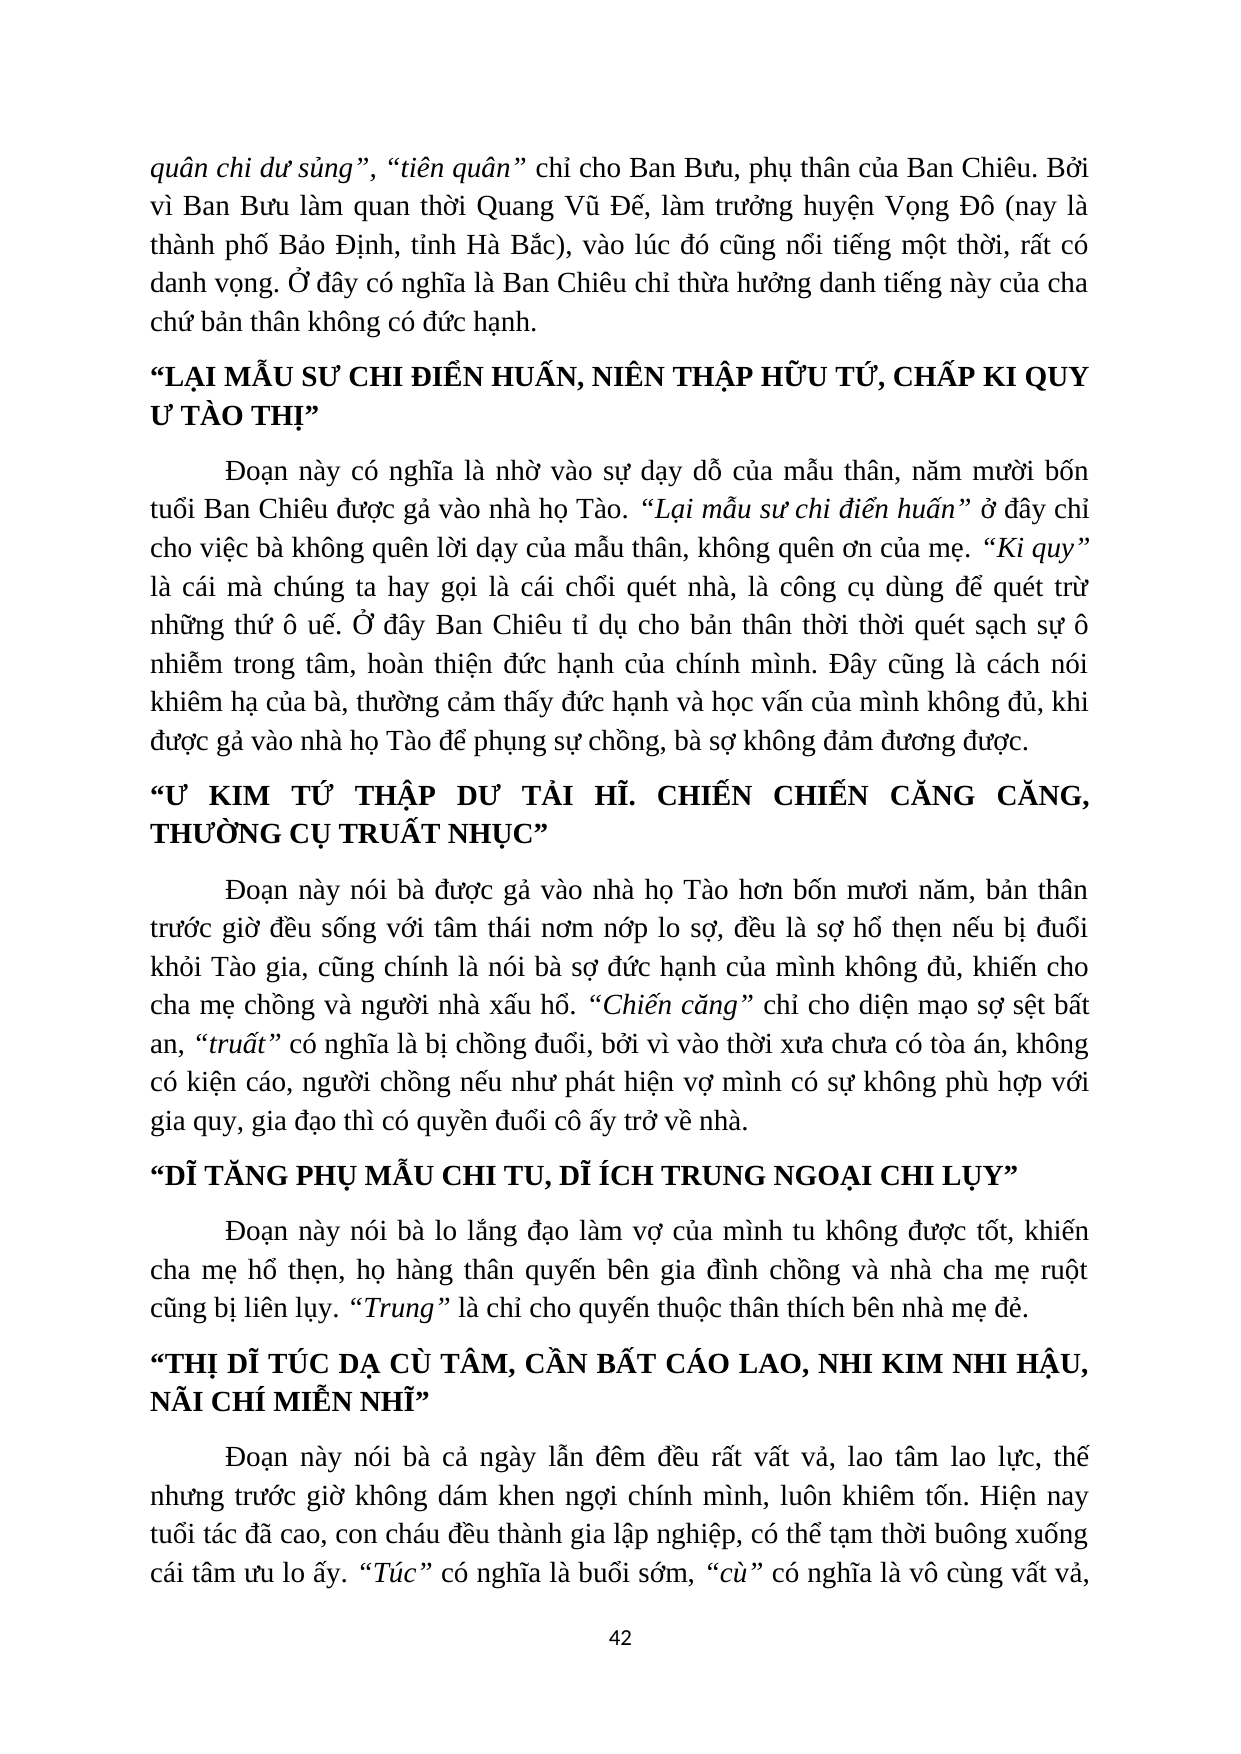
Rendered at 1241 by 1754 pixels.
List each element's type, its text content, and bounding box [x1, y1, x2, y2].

text “DĨ TĂNG PHỤ MẪU CHI TU, DĨ ÍCH TRUNG NGOẠI CHI LỤY” [150, 1158, 1090, 1192]
text Đoạn này có nghĩa là nhờ vào sự dạy dỗ của mẫu thân, năm mười bốn tuổi Ban Chiêu được gả vào nhà họ Tào. “Lại mẫu sư chi điển huấn” ở đây chỉ cho việc bà không quên lời dạy của mẫu thân, không quên ơn của mẹ. “Ki quy” là cái mà chúng ta hay gọi là cái chổi quét nhà, là công cụ dùng để quét trừ những thứ ô uế. Ở đây Ban Chiêu tỉ dụ cho bản thân thời thời quét sạch sự ô nhiễm trong tâm, hoàn thiện đức hạnh của chính mình. Đây cũng là cách nói khiêm hạ của bà, thường cảm thấy đức hạnh và học vấn của mình không đủ, khi được gả vào nhà họ Tào để phụng sự chồng, bà sợ không đảm đương được. [150, 453, 1090, 756]
text “Ư KIM TỨ THẬP DƯ TẢI HĨ. CHIẾN CHIẾN CĂNG CĂNG, THƯỜNG CỤ TRUẤT NHỤC” [150, 778, 1090, 850]
text Đoạn này nói bà lo lắng đạo làm vợ của mình tu không được tốt, khiến cha mẹ hổ thẹn, họ hàng thân quyến bên gia đình chồng và nhà cha mẹ ruột cũng bị liên lụy. “Trung” là chỉ cho quyến thuộc thân thích bên nhà mẹ đẻ. [150, 1213, 1090, 1324]
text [150, 1439, 1090, 1589]
text “LẠI MẪU SƯ CHI ĐIỂN HUẤN, NIÊN THẬP HỮU TỨ, CHẤP KI QUY Ư TÀO THỊ” [150, 359, 1090, 431]
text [150, 150, 1090, 338]
text “THỊ DĨ TÚC DẠ CÙ TÂM, CẦN BẤT CÁO LAO, NHI KIM NHI HẬU, NÃI CHÍ MIỄN NHĨ” [150, 1346, 1090, 1418]
text Đoạn này nói bà được gả vào nhà họ Tào hơn bốn mươi năm, bản thân trước giờ đều sống với tâm thái nơm nớp lo sợ, đều là sợ hổ thẹn nếu bị đuổi khỏi Tào gia, cũng chính là nói bà sợ đức hạnh của mình không đủ, khiến cho cha mẹ chồng và người nhà xấu hổ. “Chiến căng” chỉ cho diện mạo sợ sệt bất an, “truất” có nghĩa là bị chồng đuổi, bởi vì vào thời xưa chưa có tòa án, không có kiện cáo, người chồng nếu như phát hiện vợ mình có sự không phù hợp với gia quy, gia đạo thì có quyền đuổi cô ấy trở về nhà. [150, 872, 1090, 1137]
